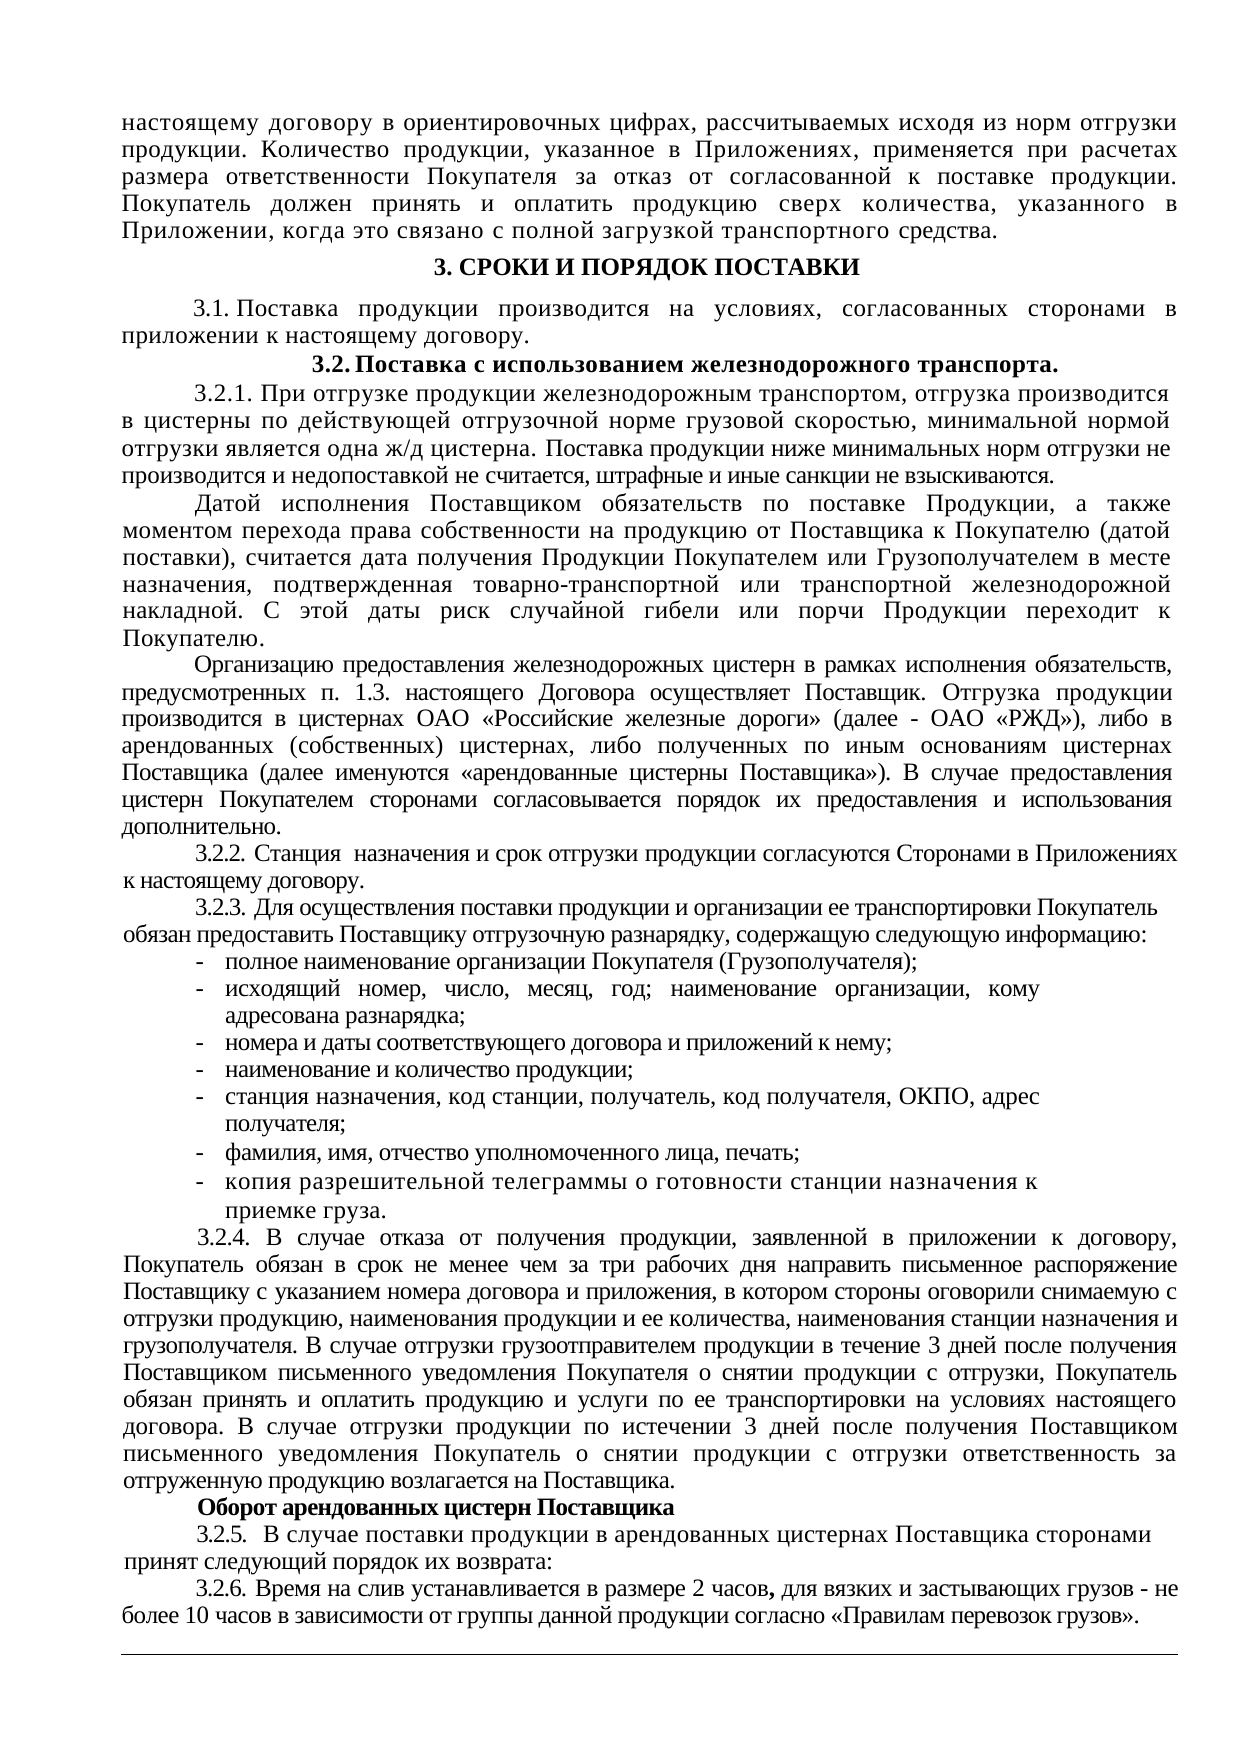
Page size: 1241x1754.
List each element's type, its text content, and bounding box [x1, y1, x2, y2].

list копия разрешительной телеграммы о готовности станции назначения к приемке груза. [195, 1166, 1178, 1224]
list Поставка с использованием железнодорожного транспорта. [193, 351, 1178, 378]
list полное наименование организации Покупателя (Грузополучателя); [195, 948, 1040, 975]
text Датой исполнения Поставщиком обязательств по поставке Продукции, а также моментом перехода права собственности на продукцию от Поставщика к Покупателю (датой поставки), считается дата получения Продукции Покупателем или Грузополучателем в месте назначения, подтвержденная товарно-транспортной или транспортной железнодорожной накладной. С этой даты риск случайной гибели или порчи Продукции переходит к Покупателю. [122, 489, 1173, 651]
text 3.2.6. Время на слив устанавливается в размере 2 часов, для вязких и застывающих грузов - не более 10 часов в зависимости от группы данной продукции согласно «Правилам перевозок грузов». [121, 1574, 1178, 1628]
list номера и даты соответствующего договора и приложений к нему; [195, 1029, 1040, 1056]
text 3. СРОКИ И ПОРЯДОК ПОСТАВКИ [121, 252, 1172, 281]
list Станция назначения и срок отгрузки продукции согласуются Сторонами в Приложениях к настоящему договору. [123, 840, 1178, 894]
list станция назначения, код станции, получатель, код получателя, ОКПО, адрес получателя; [195, 1083, 1040, 1137]
list фамилия, имя, отчество уполномоченного лица, печать; [195, 1137, 1178, 1166]
list Поставка продукции производится на условиях, согласованных сторонами в приложении к настоящему договору. [121, 294, 1178, 349]
text 3.2.5. В случае поставки продукции в арендованных цистернах Поставщика сторонами принят следующий порядок их возврата: [124, 1521, 1178, 1574]
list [121, 109, 1178, 244]
text 3.2.4. В случае отказа от получения продукции, заявленной в приложении к договору, Покупатель обязан в срок не менее чем за три рабочих дня направить письменное распоряжение Поставщику с указанием номера договора и приложения, в котором стороны оговорили снимаемую с отгрузки продукцию, наименования продукции и ее количества, наименования станции назначения и грузополучателя. В случае отгрузки грузоотправителем продукции в течение 3 дней после получения Поставщиком письменного уведомления Покупателя о снятии продукции с отгрузки, Покупатель обязан принять и оплатить продукцию и услуги по ее транспортировки на условиях настоящего договора. В случае отгрузки продукции по истечении 3 дней после получения Поставщиком письменного уведомления Покупатель о снятии продукции с отгрузки ответственность за отгруженную продукцию возлагается на Поставщика. [123, 1224, 1178, 1494]
text Организацию предоставления железнодорожных цистерн в рамках исполнения обязательств, предусмотренных п. 1.3. настоящего Договора осуществляет Поставщик. Отгрузка продукции производится в цистернах ОАО «Российские железные дороги» (далее - ОАО «РЖД»), либо в арендованных (собственных) цистернах, либо полученных по иным основаниям цистернах Поставщика (далее именуются «арендованные цистерны Поставщика»). В случае предоставления цистерн Покупателем сторонами согласовывается порядок их предоставления и использования дополнительно. [121, 651, 1173, 840]
list Для осуществления поставки продукции и организации ее транспортировки Покупатель обязан предоставить Поставщику отгрузочную разнарядку, содержащую следующую информацию: [123, 894, 1178, 948]
text 3.2.1. При отгрузке продукции железнодорожным транспортом, отгрузка производится в цистерны по действующей отгрузочной норме грузовой скоростью, минимальной нормой отгрузки является одна ж/д цистерна. Поставка продукции ниже минимальных норм отгрузки не производится и недопоставкой не считается, штрафные и иные санкции не взыскиваются. [121, 379, 1171, 489]
text Оборот арендованных цистерн Поставщика [123, 1494, 1178, 1521]
list исходящий номер, число, месяц, год; наименование организации, кому адресована разнарядка; [195, 975, 1040, 1029]
list наименование и количество продукции; [195, 1056, 1040, 1083]
